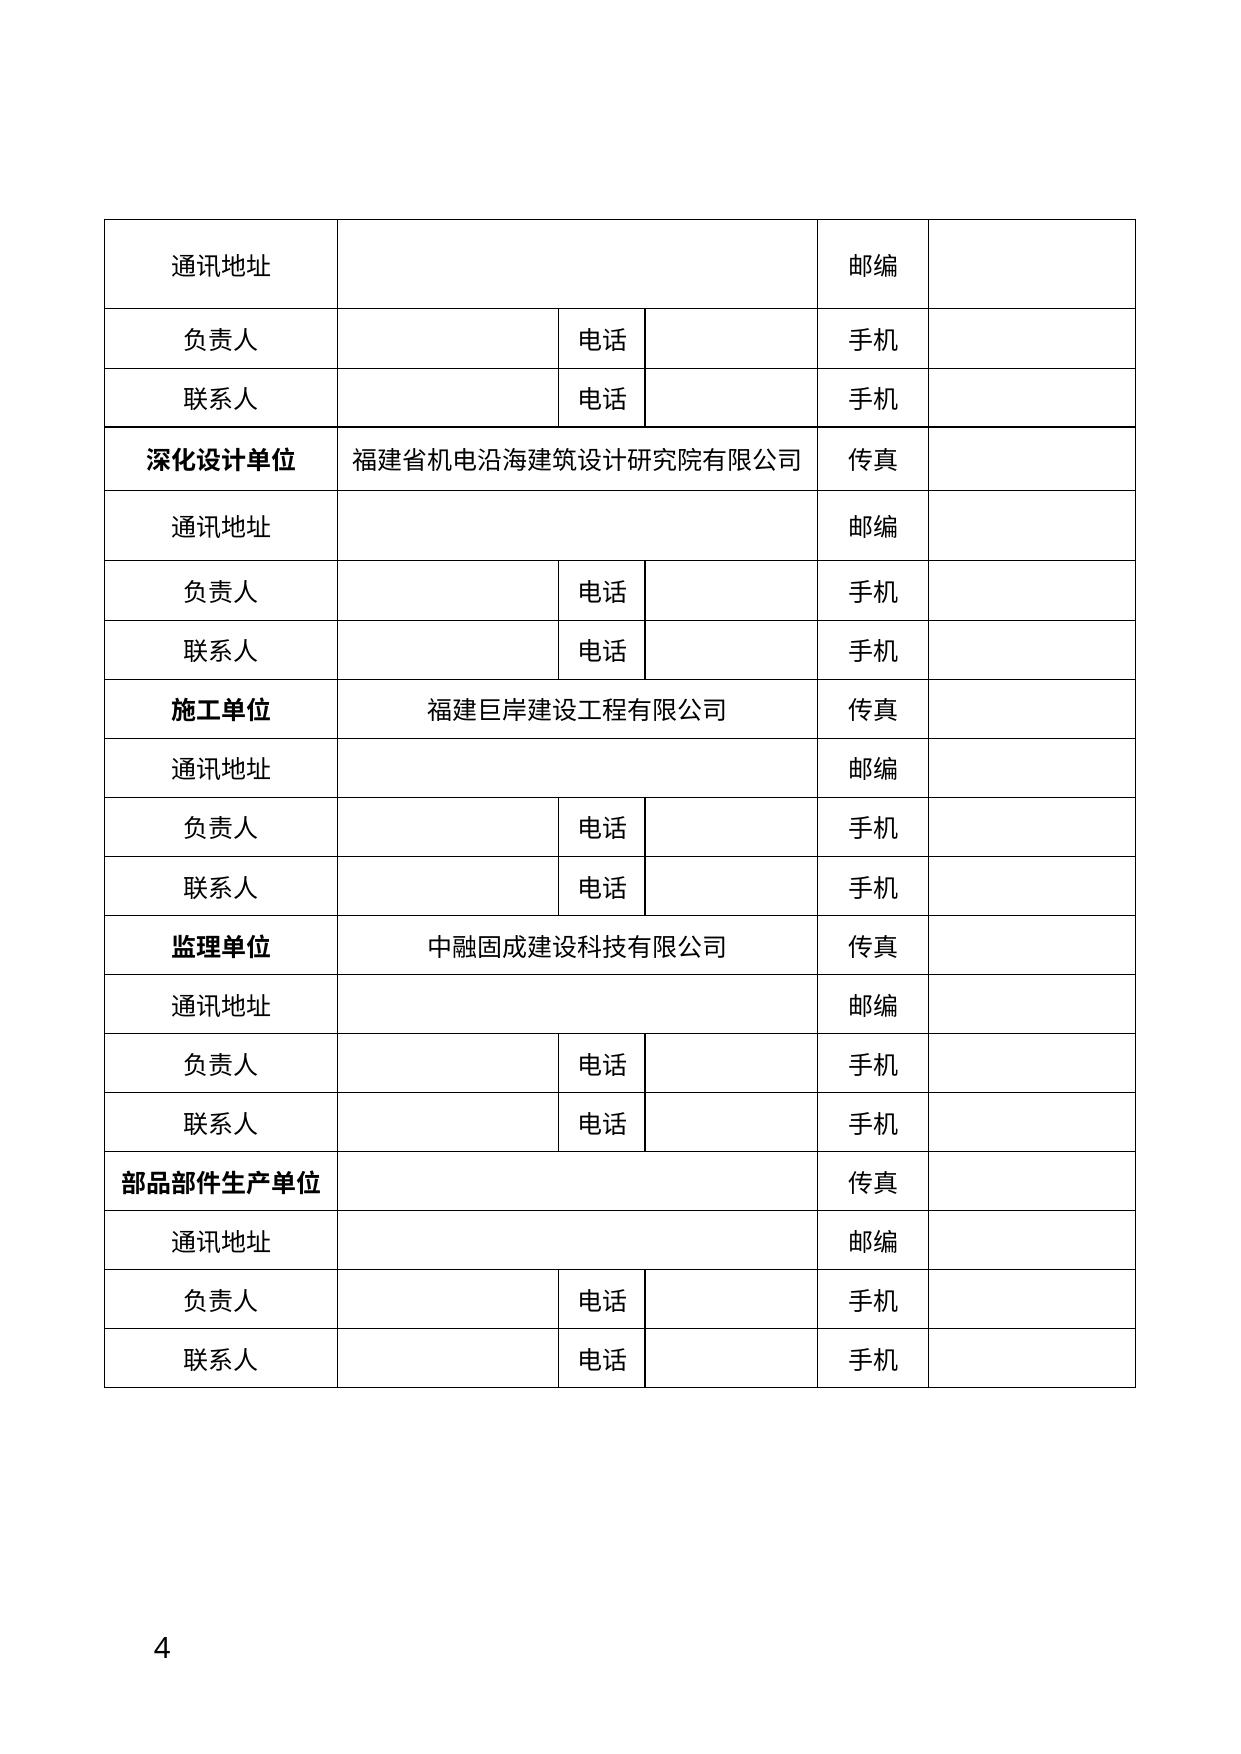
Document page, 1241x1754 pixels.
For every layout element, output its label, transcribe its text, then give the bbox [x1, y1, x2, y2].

table_cell [646, 621, 817, 678]
table_cell [929, 680, 1135, 738]
table_cell 联系人 [105, 1093, 337, 1151]
table_cell [338, 309, 558, 367]
table_cell 通讯地址 [105, 491, 337, 560]
table_cell 电话 [559, 1329, 644, 1387]
table_cell [646, 369, 817, 426]
table_cell 手机 [818, 1329, 928, 1387]
table_cell 通讯地址 [105, 1211, 337, 1269]
table_cell 电话 [559, 1034, 644, 1092]
table_cell 联系人 [105, 621, 337, 678]
table_cell 福建巨岸建设工程有限公司 [338, 680, 817, 738]
table_cell 邮编 [818, 1211, 928, 1269]
table_cell [929, 1093, 1135, 1151]
table_cell [646, 1034, 817, 1092]
table_cell 部品部件生产单位 [105, 1152, 337, 1210]
table_cell [338, 857, 558, 915]
table_cell [646, 1093, 817, 1151]
table_cell 手机 [818, 561, 928, 619]
table_cell 负责人 [105, 561, 337, 619]
table_cell [929, 621, 1135, 678]
table_cell [338, 621, 558, 678]
table_cell [338, 1270, 558, 1328]
table_cell 传真 [818, 1152, 928, 1210]
table_cell [929, 561, 1135, 619]
table_cell 邮编 [818, 491, 928, 560]
table_cell 联系人 [105, 857, 337, 915]
table_cell 手机 [818, 369, 928, 426]
table_cell [338, 1093, 558, 1151]
table_cell [338, 1211, 817, 1269]
table_cell [338, 798, 558, 856]
table_cell 电话 [559, 369, 644, 426]
table_cell [929, 1034, 1135, 1092]
table_cell 电话 [559, 857, 644, 915]
table_cell 手机 [818, 857, 928, 915]
table_cell 手机 [818, 309, 928, 367]
table_cell 联系人 [105, 369, 337, 426]
table_cell 施工单位 [105, 680, 337, 738]
table_cell [338, 369, 558, 426]
table_cell 邮编 [818, 739, 928, 797]
table_cell [646, 1270, 817, 1328]
table_cell 负责人 [105, 798, 337, 856]
table_cell [646, 798, 817, 856]
table_cell [929, 1270, 1135, 1328]
table_cell [929, 739, 1135, 797]
table_cell 电话 [559, 1270, 644, 1328]
table_cell [929, 1211, 1135, 1269]
table_cell 邮编 [818, 220, 928, 308]
table_cell [929, 428, 1135, 490]
table_cell 手机 [818, 798, 928, 856]
table_cell 传真 [818, 680, 928, 738]
table_cell [929, 975, 1135, 1033]
table_cell [929, 369, 1135, 426]
table_cell [929, 1329, 1135, 1387]
table_cell [338, 491, 817, 560]
table_cell 通讯地址 [105, 739, 337, 797]
table_cell 监理单位 [105, 916, 337, 974]
table_cell [646, 1329, 817, 1387]
table_cell [338, 739, 817, 797]
table_cell 电话 [559, 1093, 644, 1151]
table_cell 负责人 [105, 1034, 337, 1092]
table_cell 电话 [559, 561, 644, 619]
table_cell [929, 1152, 1135, 1210]
table_cell 手机 [818, 1034, 928, 1092]
table_cell 福建省机电沿海建筑设计研究院有限公司 [338, 428, 817, 490]
table_cell [338, 561, 558, 619]
table_cell 传真 [818, 916, 928, 974]
table_cell [929, 916, 1135, 974]
table_cell [929, 309, 1135, 367]
table_cell [646, 309, 817, 367]
table_cell [338, 1329, 558, 1387]
table_cell [338, 220, 817, 308]
table_cell 负责人 [105, 309, 337, 367]
table_cell [929, 220, 1135, 308]
table_cell 通讯地址 [105, 220, 337, 308]
table_cell 手机 [818, 621, 928, 678]
table_cell 联系人 [105, 1329, 337, 1387]
table_cell 电话 [559, 309, 644, 367]
table_cell [929, 857, 1135, 915]
table_cell [646, 561, 817, 619]
table_cell 电话 [559, 621, 644, 678]
table_cell [338, 975, 817, 1033]
table_cell 负责人 [105, 1270, 337, 1328]
table_cell [338, 1034, 558, 1092]
table_cell [929, 798, 1135, 856]
table_cell 手机 [818, 1093, 928, 1151]
table_cell 手机 [818, 1270, 928, 1328]
table_cell 通讯地址 [105, 975, 337, 1033]
table_cell 深化设计单位 [105, 428, 337, 490]
table_cell 电话 [559, 798, 644, 856]
table_cell [929, 491, 1135, 560]
table_cell [338, 1152, 817, 1210]
table_cell 中融固成建设科技有限公司 [338, 916, 817, 974]
table_cell 传真 [818, 428, 928, 490]
table_cell [646, 857, 817, 915]
table_cell 邮编 [818, 975, 928, 1033]
